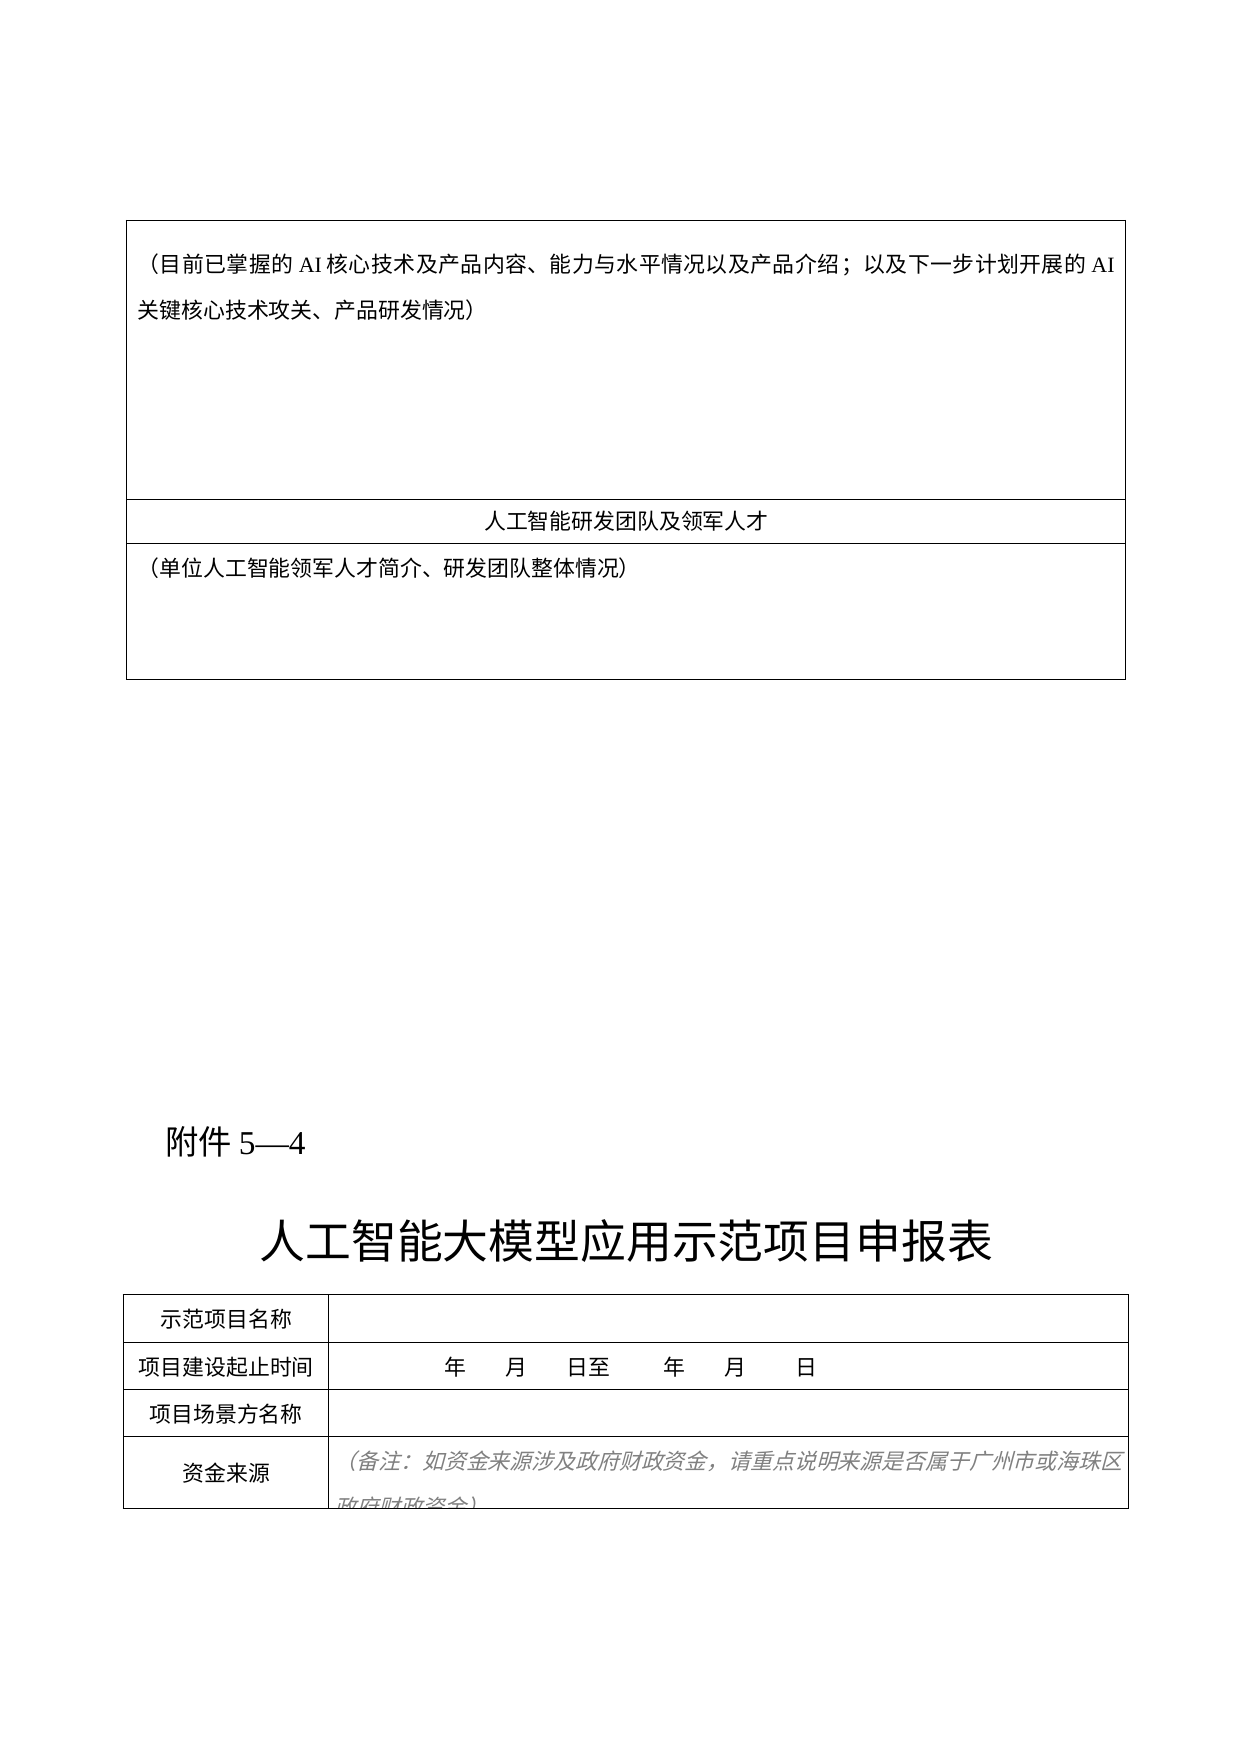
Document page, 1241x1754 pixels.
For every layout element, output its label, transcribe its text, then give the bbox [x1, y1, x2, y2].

table_header 示范项目名称 [124, 1295, 328, 1342]
table_cell （目前已掌握的AI核心技术及产品内容、能力与水平情况以及产品介绍；以及下一步计划开展的AI关键核心技术攻关、产品研发情况） [127, 221, 1125, 499]
table_cell 项目建设起止时间 [124, 1343, 328, 1389]
table_cell [329, 1390, 1128, 1436]
table_header [329, 1295, 1128, 1342]
text 附件5—4 [165, 1094, 1087, 1186]
table_cell 年 月 日至 年 月 日 [329, 1343, 1128, 1389]
table_cell 资金来源 [124, 1437, 328, 1507]
table_cell 项目场景方名称 [124, 1390, 328, 1436]
table_cell 人工智能研发团队及领军人才 [127, 500, 1125, 543]
text 人工智能大模型应用示范项目申报表 [165, 1193, 1087, 1284]
table_cell （单位人工智能领军人才简介、研发团队整体情况） [127, 544, 1125, 679]
table_cell （备注：如资金来源涉及政府财政资金，请重点说明来源是否属于广州市或海珠区政府财政资金） [329, 1437, 1128, 1507]
